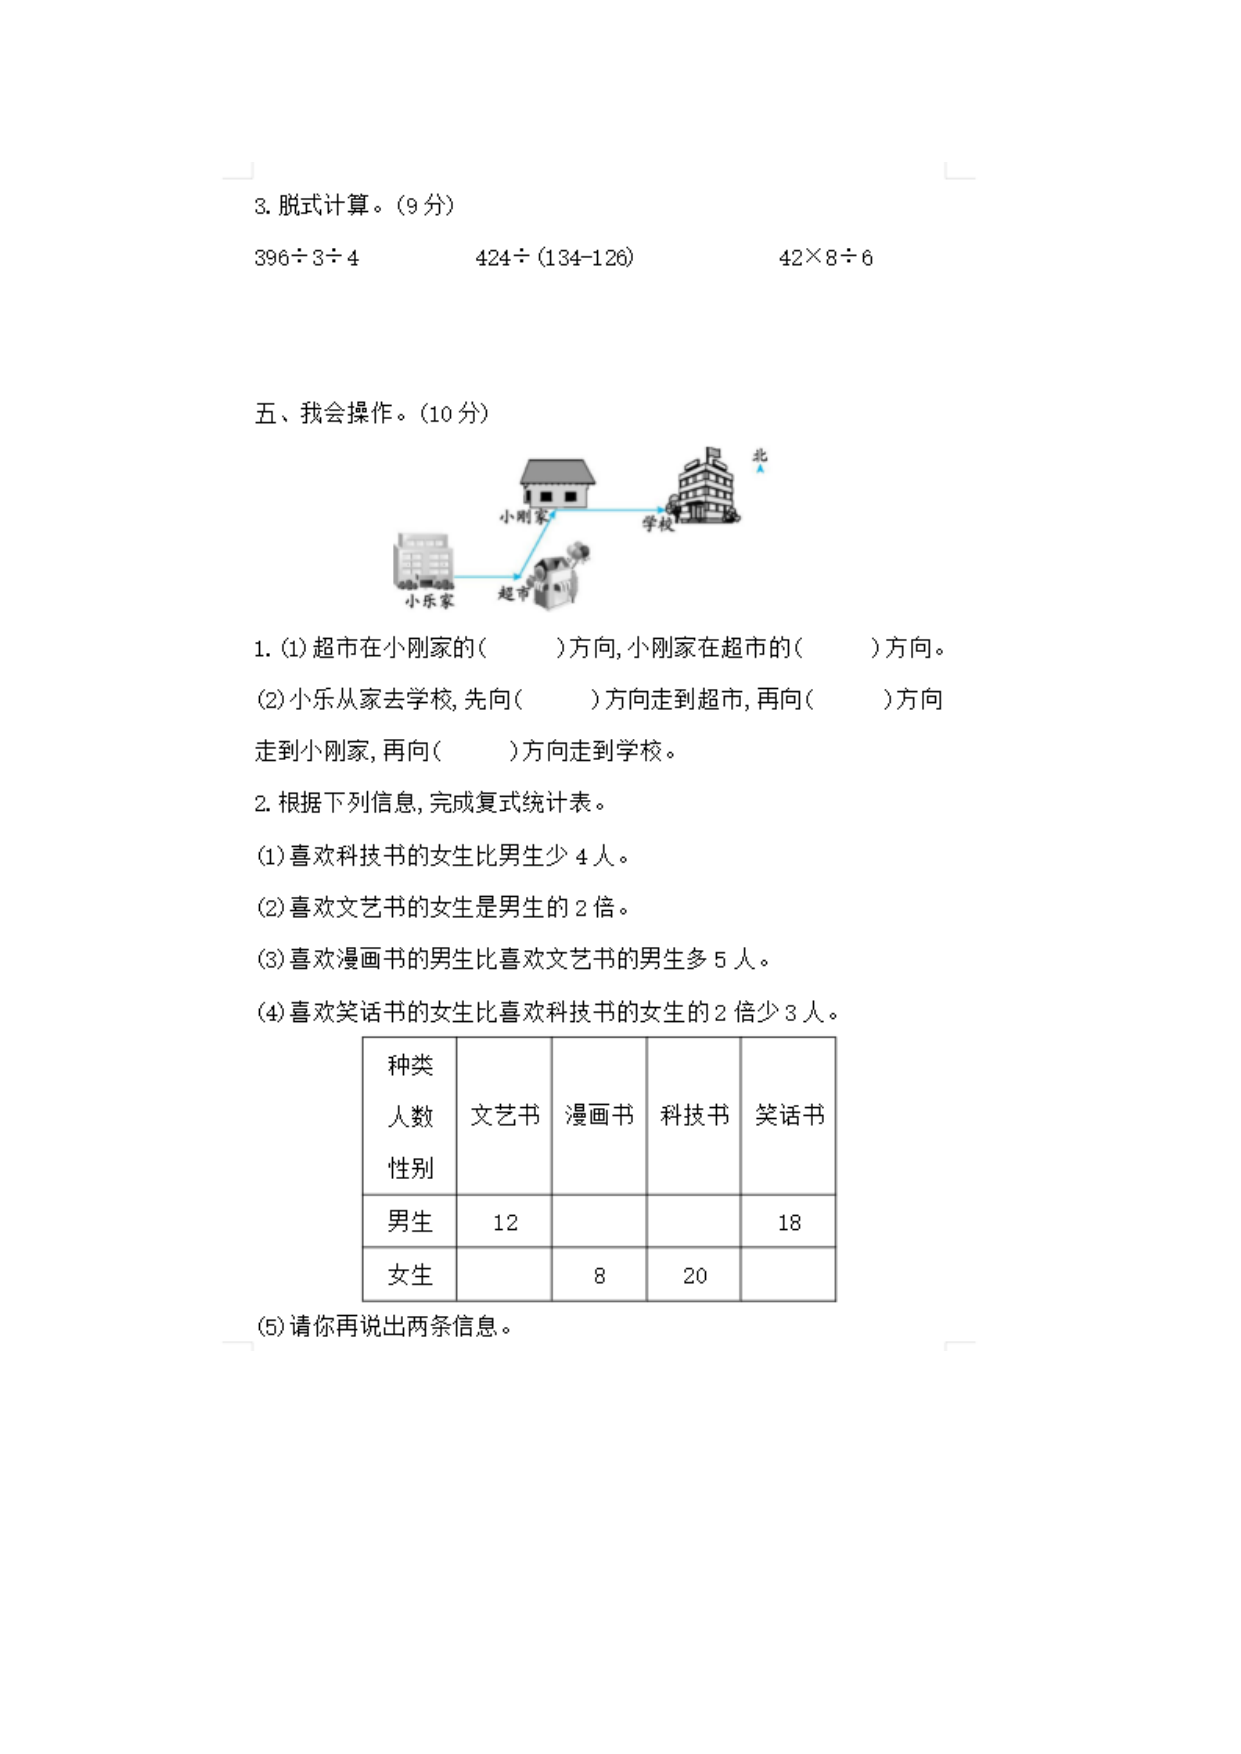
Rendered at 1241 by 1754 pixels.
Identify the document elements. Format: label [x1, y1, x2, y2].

picture [187, 162, 982, 1351]
